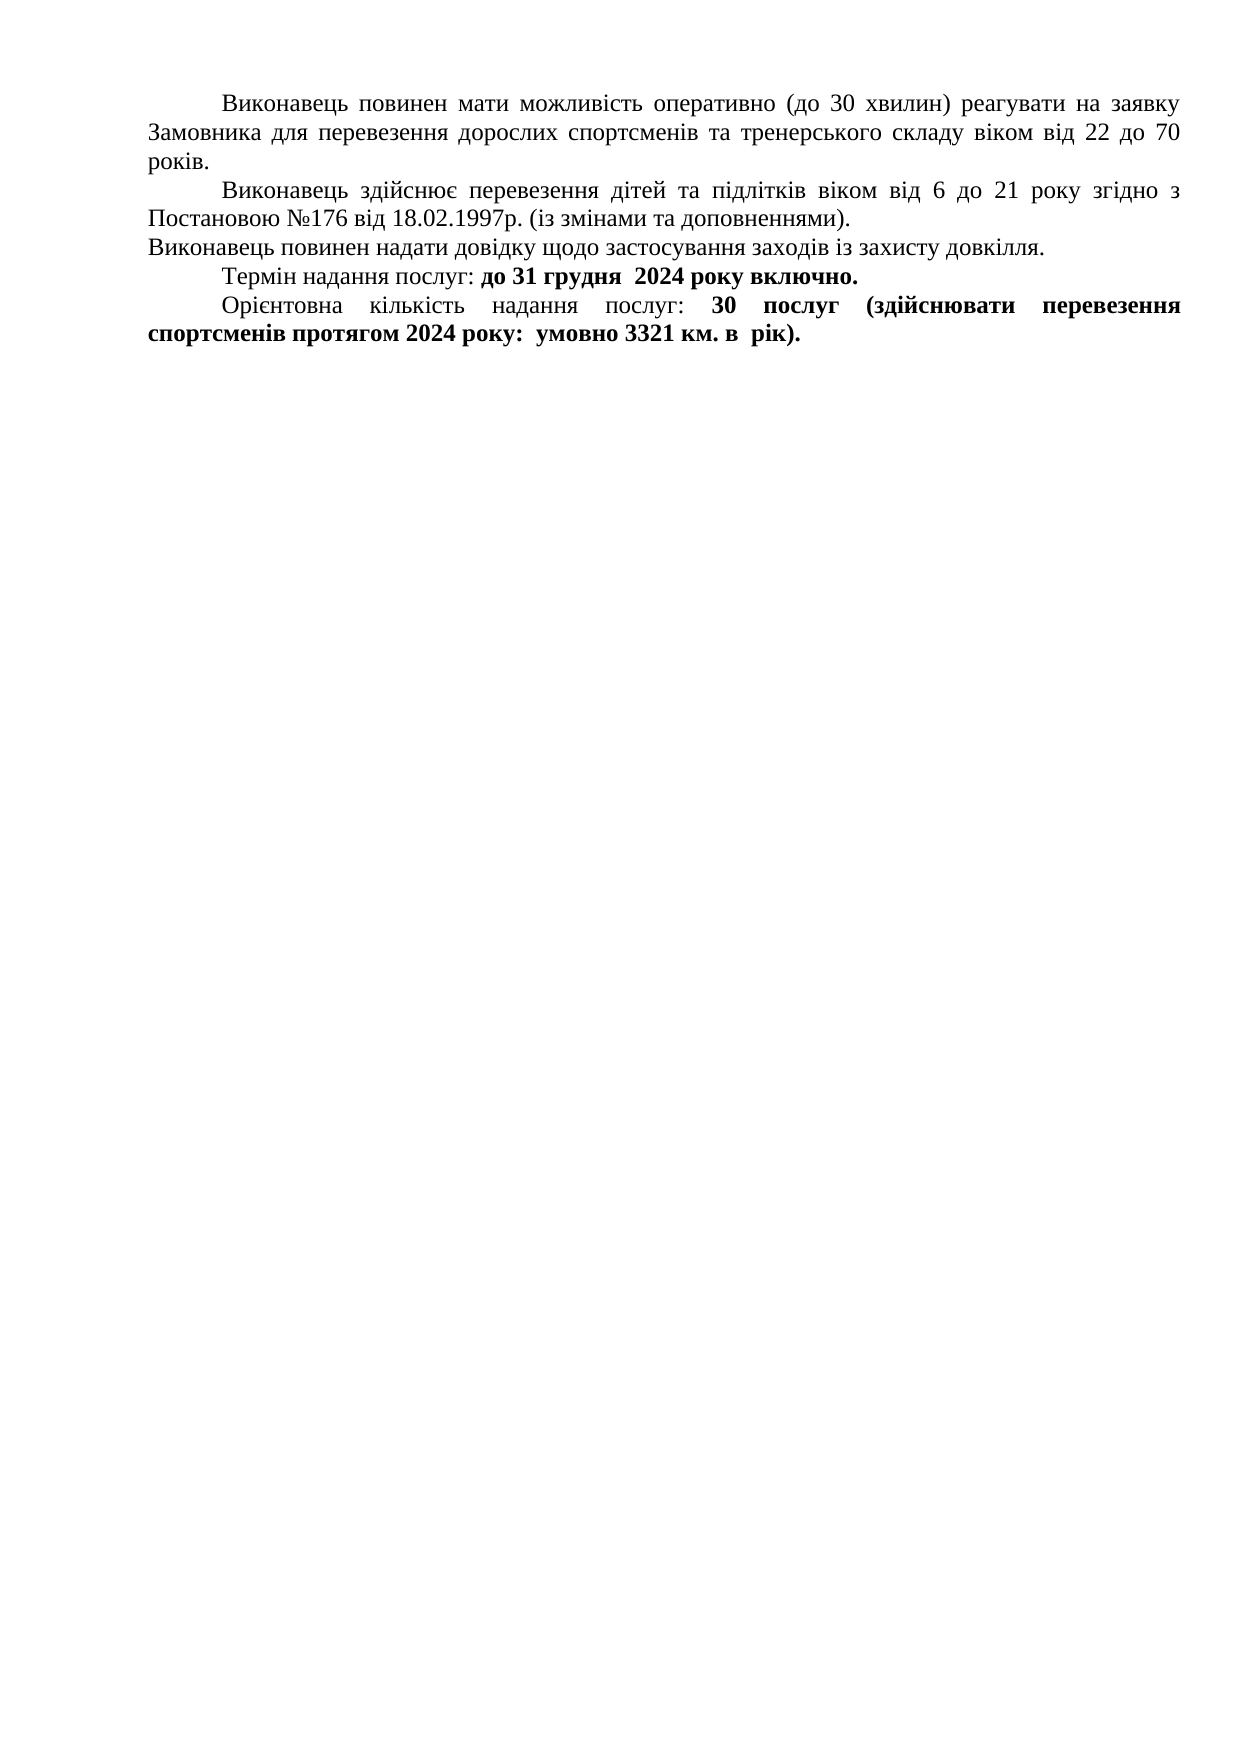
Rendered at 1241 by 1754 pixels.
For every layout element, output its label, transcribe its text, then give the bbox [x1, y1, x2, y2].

text Термін надання послуг: до 31 грудня 2024 року включно. [148, 261, 1181, 290]
text Виконавець повинен надати довідку щодо застосування заходів із захисту довкілля. [148, 232, 1181, 261]
text Орієнтовна кількість надання послуг: 30 послуг (здійснювати перевезення спортсменів протягом 2024 року: умовно 3321 км. в рік). [148, 290, 1181, 347]
text Виконавець здійснює перевезення дітей та підлітків віком від 6 до 21 року згідно з Постановою №176 від 18.02.1997р. (із змінами та доповненнями). [148, 175, 1181, 232]
text Виконавець повинен мати можливість оперативно (до 30 хвилин) реагувати на заявку Замовника для перевезення дорослих спортсменів та тренерського складу віком від 22 до 70 років. [148, 88, 1181, 175]
